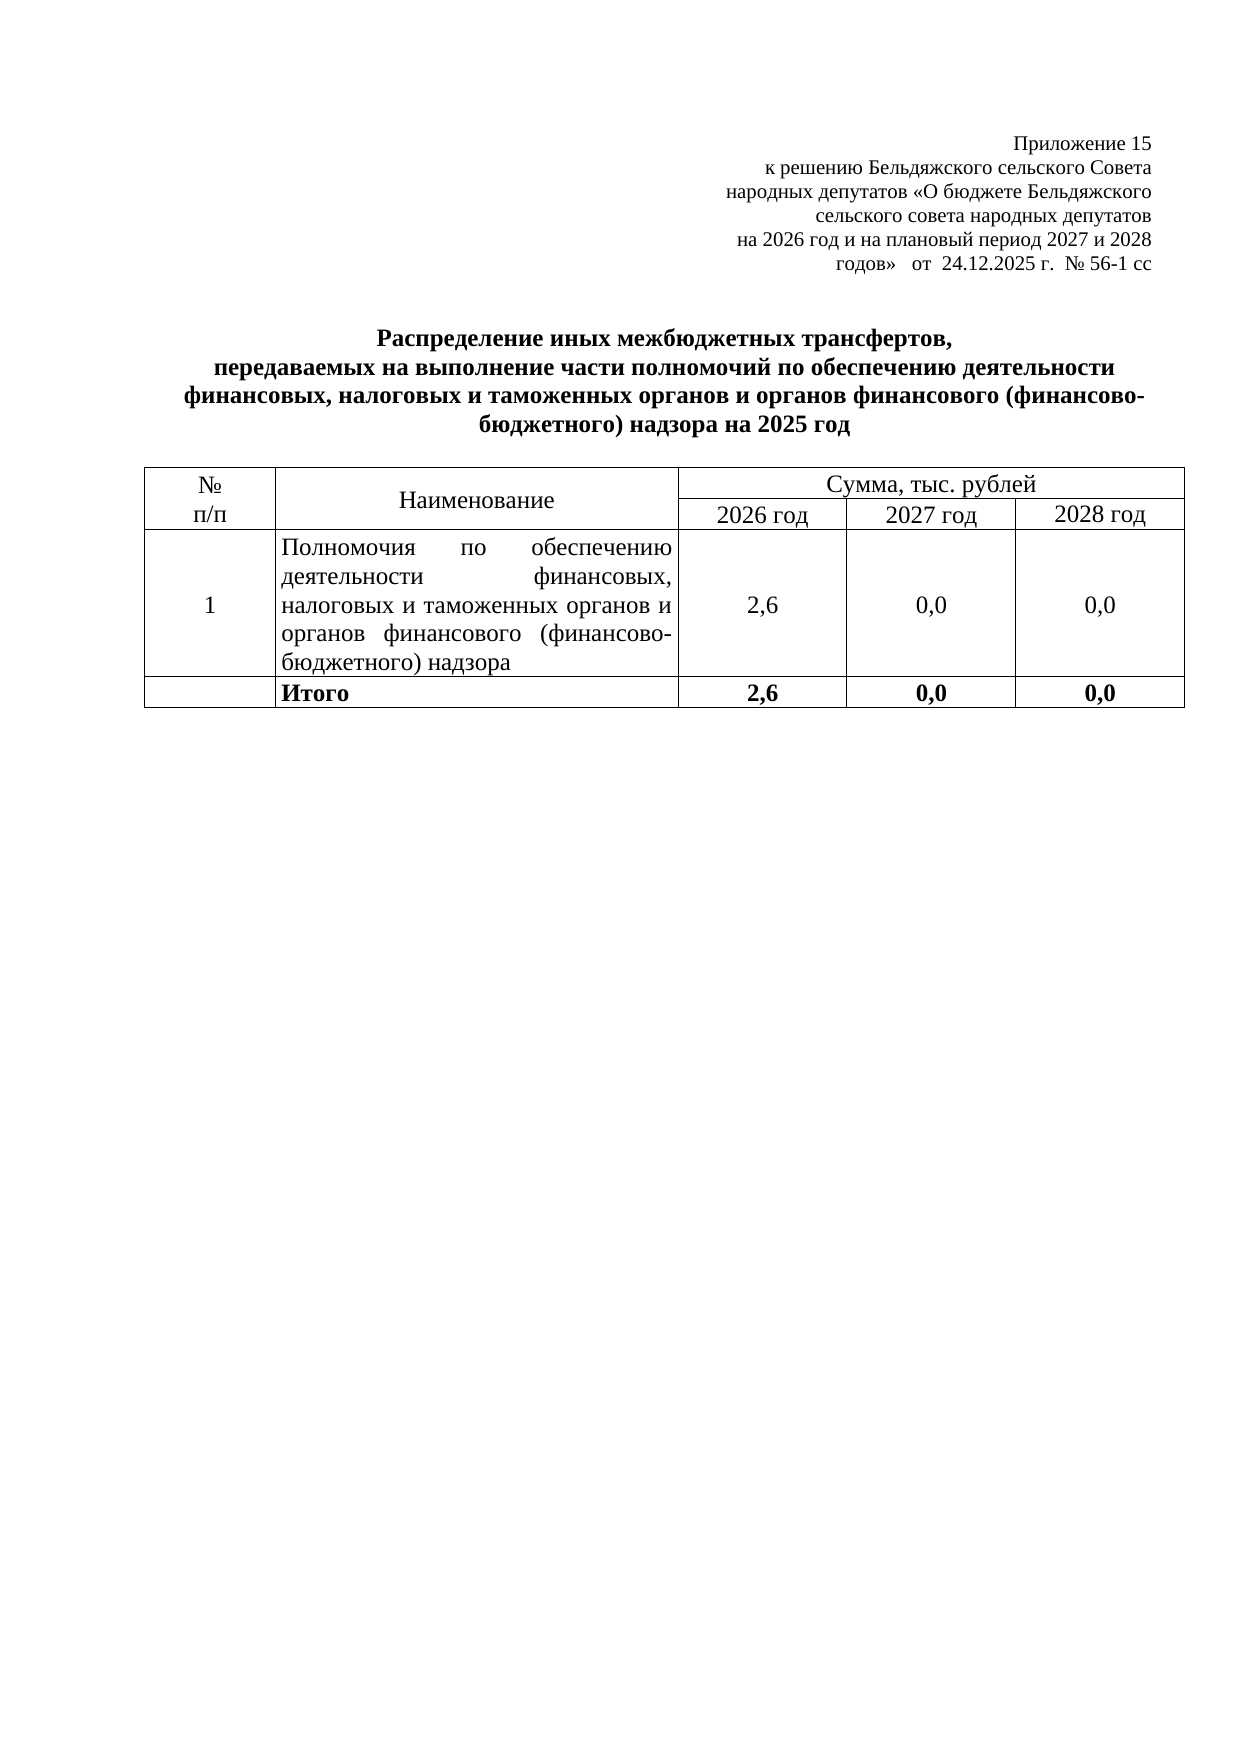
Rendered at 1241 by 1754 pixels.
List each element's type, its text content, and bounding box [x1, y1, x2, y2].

table_cell 0,0 [1016, 530, 1184, 676]
table_cell 0,0 [847, 530, 1015, 676]
table_cell 0,0 [847, 677, 1015, 707]
text народных депутатов «О бюджете Бельдяжского сельского совета народных депутатов [679, 179, 1152, 227]
table_header Сумма, тыс. рублей [679, 468, 1184, 498]
text на 2026 год и на плановый период 2027 и 2028 годов» от 24.12.2025 г. № 56-1 сс [679, 227, 1152, 275]
text Приложение 15 [177, 131, 1152, 155]
table_cell Полномочия по обеспечению деятельности финансовых, налоговых и таможенных органов и органов финансового (финансово-бюджетного) надзора [276, 530, 678, 676]
text передаваемых на выполнение части полномочий по обеспечению деятельности финансовых, налоговых и таможенных органов и органов финансового (финансово-бюджетного) надзора на 2025 год [177, 352, 1152, 438]
table_cell 2028 год [1016, 499, 1184, 529]
table_cell Итого [276, 677, 678, 707]
table_cell [145, 677, 275, 707]
text Распределение иных межбюджетных трансфертов, [177, 323, 1152, 352]
table_cell 2027 год [847, 499, 1015, 529]
table_cell 2,6 [679, 677, 846, 707]
table_cell 0,0 [1016, 677, 1184, 707]
table_header Наименование [276, 468, 678, 529]
text к решению Бельдяжского сельского Совета [679, 155, 1152, 179]
table_cell 2026 год [679, 499, 846, 529]
table_cell 1 [145, 530, 275, 676]
table_header № п/п [145, 468, 275, 529]
table_cell 2,6 [679, 530, 846, 676]
